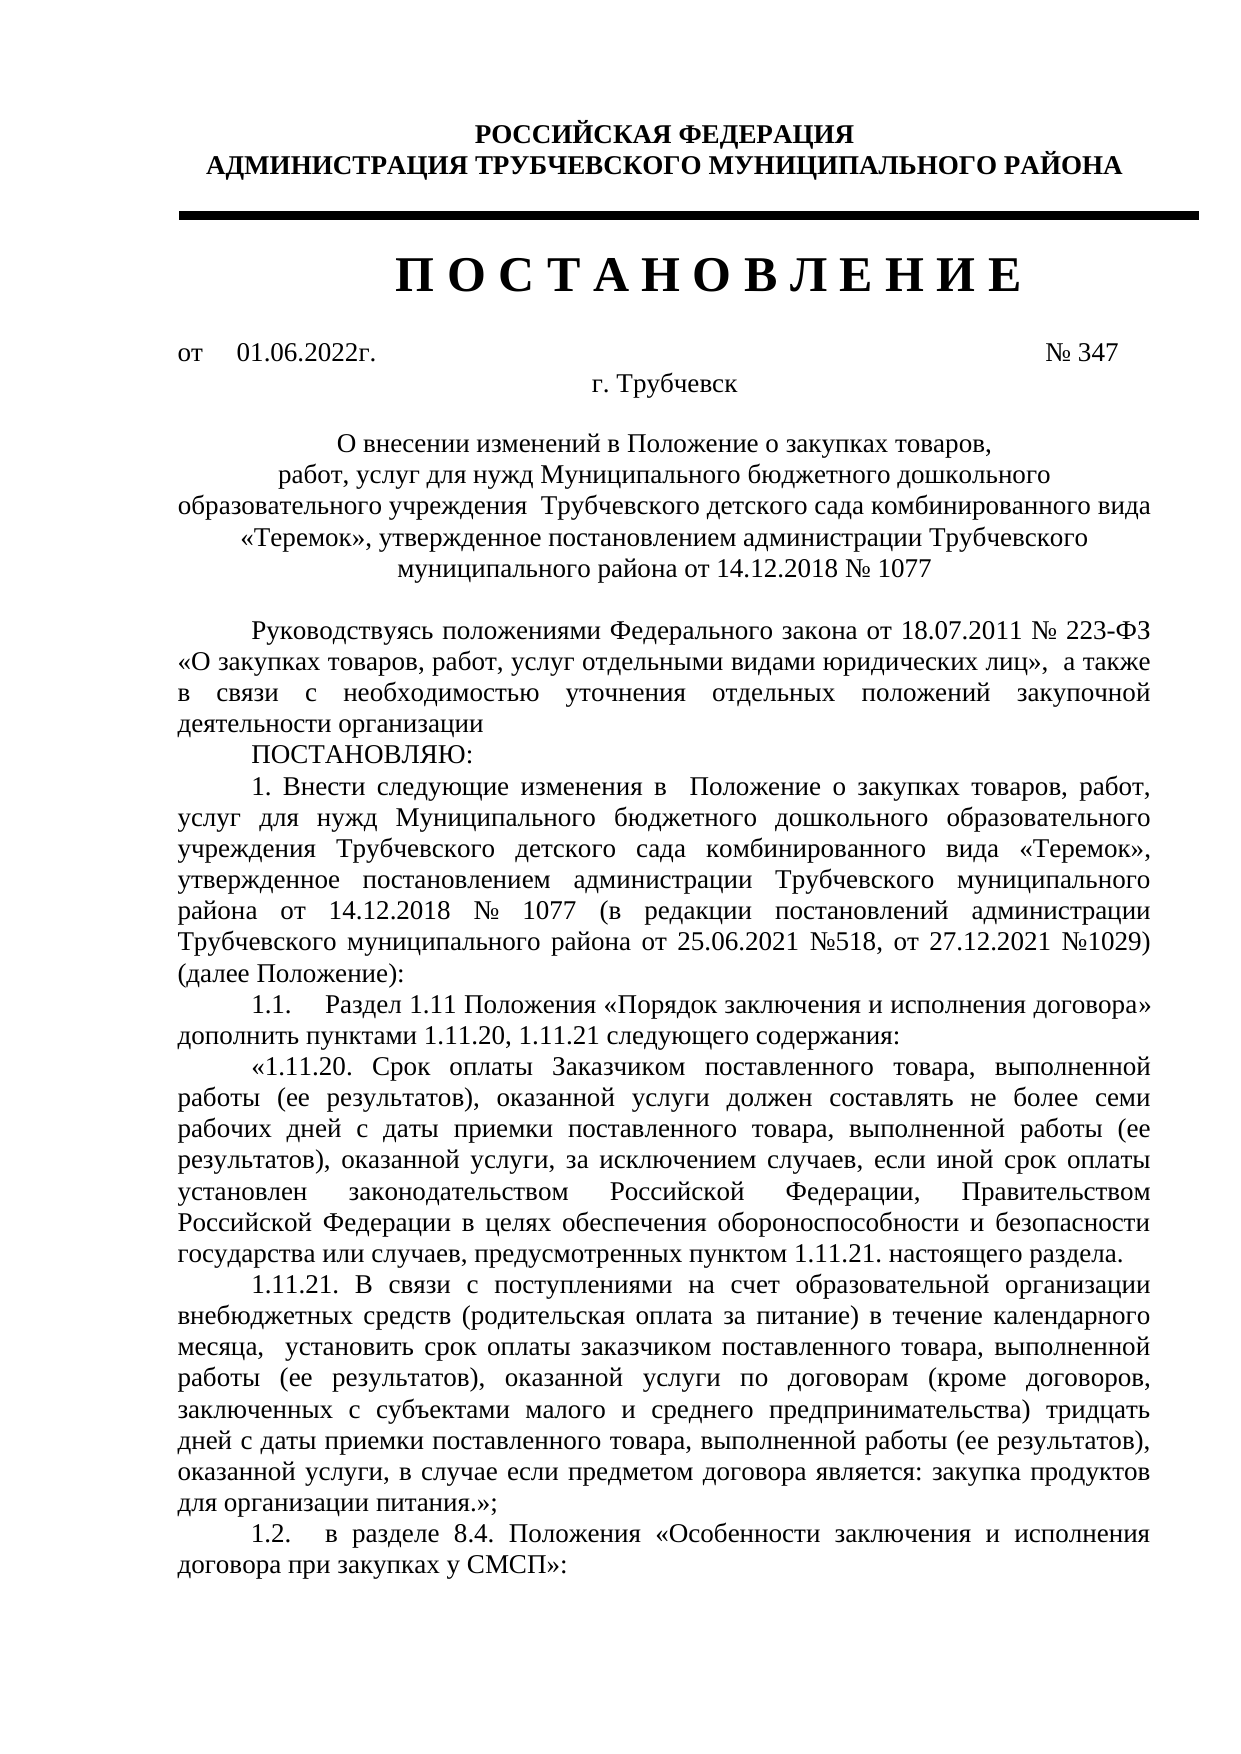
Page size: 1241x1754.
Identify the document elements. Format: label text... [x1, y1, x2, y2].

text П О С Т А Н О В Л Е Н И Е [177, 245, 1152, 303]
text г. Трубчевск [177, 367, 1152, 398]
list в разделе 8.4. Положения «Особенности заключения и исполнения договора при закупках у СМСП»: [177, 1517, 1152, 1579]
list «1.11.20. Срок оплаты Заказчиком поставленного товара, выполненной работы (ее результатов), оказанной услуги должен составлять не более семи рабочих дней с даты приемки поставленного товара, выполненной работы (ее результатов), оказанной услуги, за исключением случаев, если иной срок оплаты установлен законодательством Российской Федерации, Правительством Российской Федерации в целях обеспечения обороноспособности и безопасности государства или случаев, предусмотренных пунктом 1.11.21. настоящего раздела. [177, 1050, 1152, 1268]
text от 01.06.2022г. № 347 [177, 336, 1152, 367]
text Руководствуясь положениями Федерального закона от 18.07.2011 № 223-ФЗ «О закупках товаров, работ, услуг отдельными видами юридических лиц», а также в связи с необходимостью уточнения отдельных положений закупочной деятельности организации [177, 614, 1152, 739]
list Раздел 1.11 Положения «Порядок заключения и исполнения договора» дополнить пунктами 1.11.20, 1.11.21 следующего содержания: [177, 988, 1152, 1050]
text О внесении изменений в Положение о закупках товаров, [177, 427, 1152, 458]
text ПОСТАНОВЛЯЮ: [177, 739, 1152, 770]
text работ, услуг для нужд Муниципального бюджетного дошкольного образовательного учреждения Трубчевского детского сада комбинированного вида «Теремок», утвержденное постановлением администрации Трубчевского муниципального района от 14.12.2018 № 1077 [177, 458, 1152, 583]
list 1.11.21. В связи с поступлениями на счет образовательной организации внебюджетных средств (родительская оплата за питание) в течение календарного месяца, установить срок оплаты заказчиком поставленного товара, выполненной работы (ее результатов), оказанной услуги по договорам (кроме договоров, заключенных с субъектами малого и среднего предпринимательства) тридцать дней с даты приемки поставленного товара, выполненной работы (ее результатов), оказанной услуги, в случае если предметом договора является: закупка продуктов для организации питания.»; [177, 1268, 1152, 1517]
subtitle РОССИЙСКАЯ ФЕДЕРАЦИЯ [177, 118, 1152, 149]
text 1. Внести следующие изменения в Положение о закупках товаров, работ, услуг для нужд Муниципального бюджетного дошкольного образовательного учреждения Трубчевского детского сада комбинированного вида «Теремок», утвержденное постановлением администрации Трубчевского муниципального района от 14.12.2018 № 1077 (в редакции постановлений администрации Трубчевского муниципального района от 25.06.2021 №518, от 27.12.2021 №1029) (далее Положение): [177, 770, 1152, 988]
text АДМИНИСТРАЦИЯ ТРУБЧЕВСКОГО МУНИЦИПАЛЬНОГО РАЙОНА [177, 149, 1152, 180]
